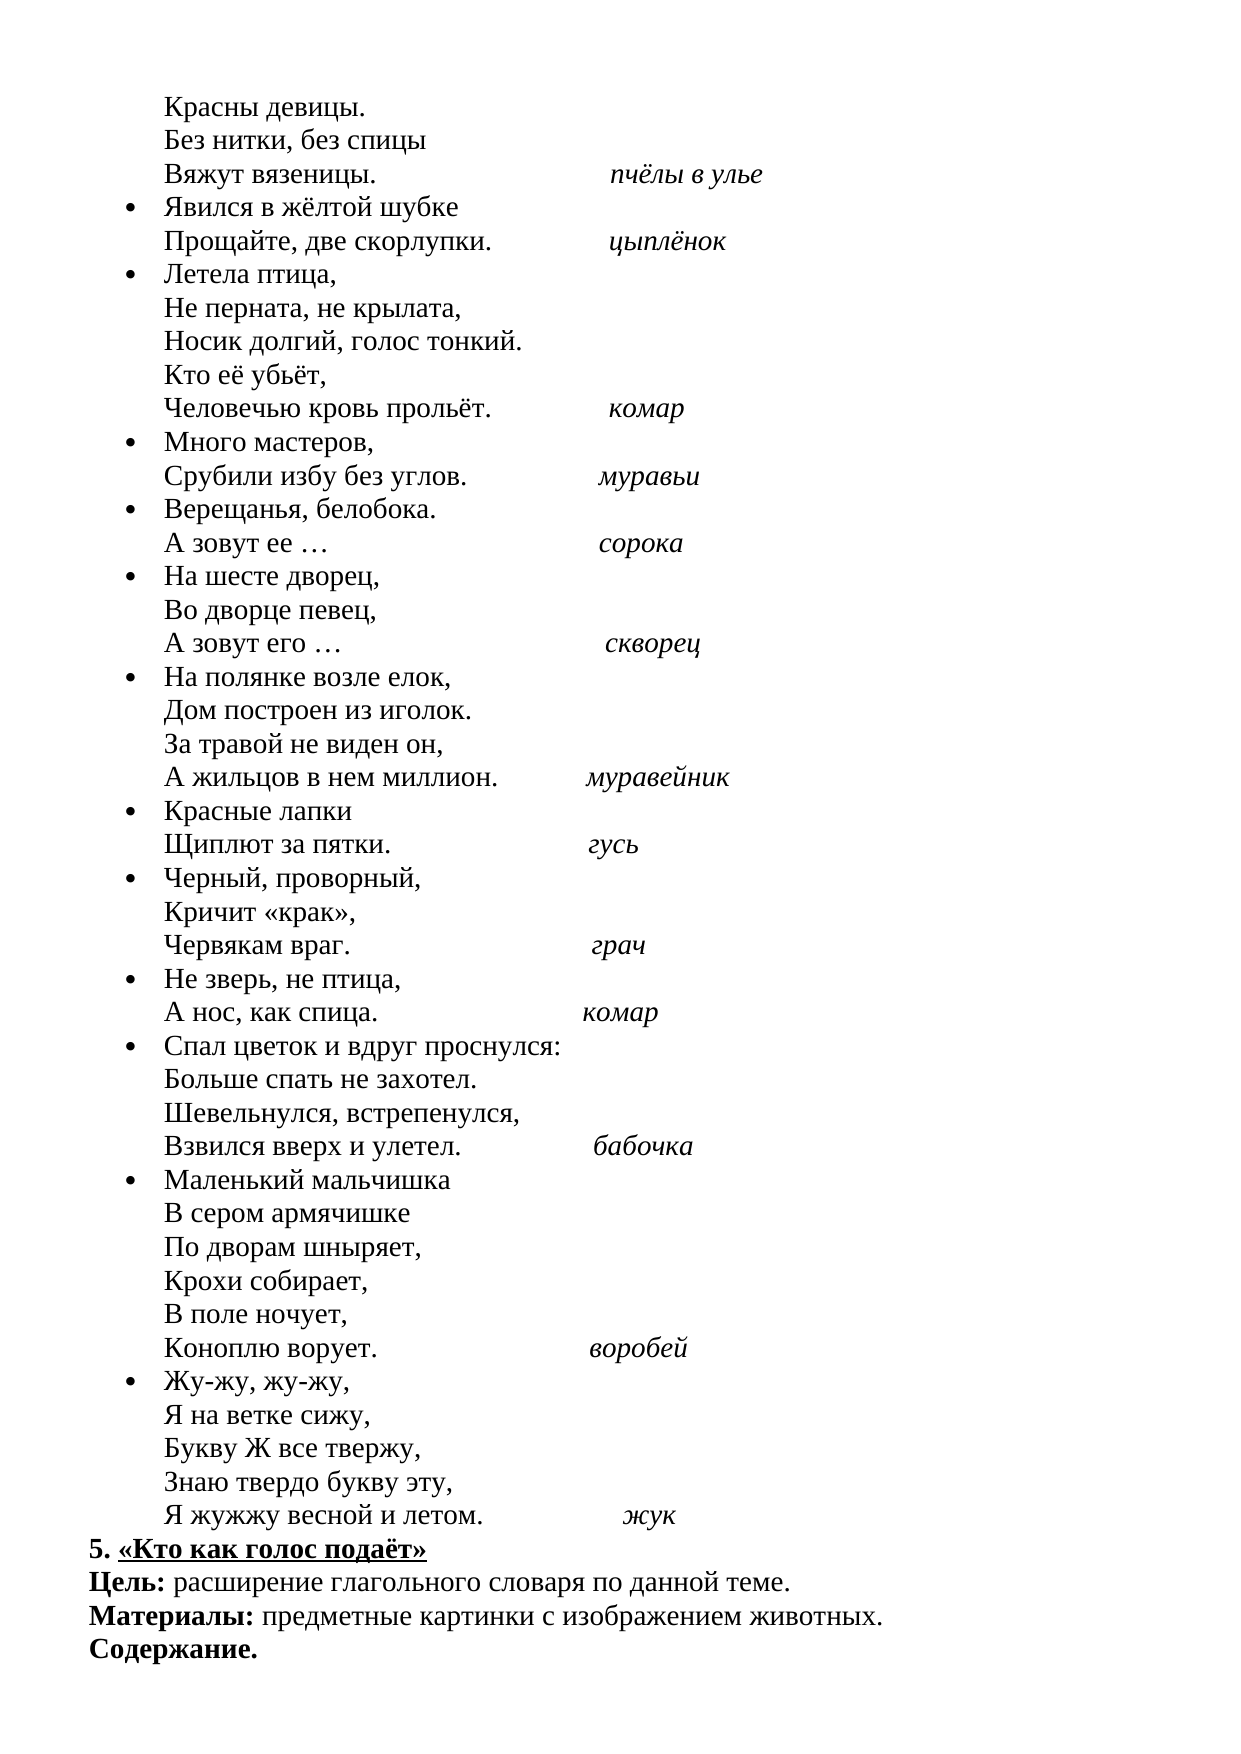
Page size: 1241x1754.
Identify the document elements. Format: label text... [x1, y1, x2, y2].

list Взвился вверх и улетел. бабочка [164, 1128, 1152, 1162]
list Дом построен из иголок. [164, 692, 1152, 726]
list Кричит «крак», [164, 894, 1152, 927]
list Не зверь, не птица, [126, 961, 1152, 994]
list На шесте дворец, [126, 558, 1152, 592]
list По дворам шныряет, [164, 1229, 1152, 1263]
list Явился в жёлтой шубке [126, 189, 1152, 223]
text Цель: расширение глагольного словаря по данной теме. [89, 1564, 1152, 1598]
list Маленький мальчишка [126, 1162, 1152, 1196]
list Много мастеров, [126, 424, 1152, 458]
list За травой не виден он, [164, 726, 1152, 759]
list Спал цветок и вдруг проснулся: [126, 1028, 1152, 1061]
list Красны девицы. [164, 89, 1152, 122]
list Во дворце певец, [164, 592, 1152, 625]
list На полянке возле елок, [126, 659, 1152, 692]
list Букву Ж все твержу, [164, 1430, 1152, 1464]
list Щиплют за пятки. гусь [164, 827, 1152, 860]
text Материалы: предметные картинки с изображением животных. [89, 1598, 1152, 1632]
list Коноплю ворует. воробей [164, 1330, 1152, 1363]
list Кто её убьёт, [164, 357, 1152, 391]
list Жу-жу, жу-жу, [126, 1363, 1152, 1397]
text Содержание. [89, 1632, 1152, 1665]
list Я на ветке сижу, [164, 1397, 1152, 1430]
list Человечью кровь прольёт. комар [164, 391, 1152, 424]
list Червякам враг. грач [164, 927, 1152, 961]
list А нос, как спица. комар [164, 994, 1152, 1028]
list А жильцов в нем миллион. муравейник [164, 759, 1152, 793]
list Вяжут вязеницы. пчёлы в улье [164, 156, 1152, 189]
list Красные лапки [126, 793, 1152, 827]
list Верещанья, белобока. [126, 491, 1152, 525]
list Не перната, не крылата, [164, 290, 1152, 323]
list Срубили избу без углов. муравьи [164, 458, 1152, 491]
list Носик долгий, голос тонкий. [164, 323, 1152, 357]
list А зовут его … скворец [164, 625, 1152, 659]
list Я жужжу весной и летом. жук [164, 1497, 1152, 1531]
list В поле ночует, [164, 1296, 1152, 1330]
list Больше спать не захотел. [164, 1061, 1152, 1095]
list В сером армячишке [164, 1196, 1152, 1229]
list Летела птица, [126, 256, 1152, 290]
list Знаю твердо букву эту, [164, 1464, 1152, 1497]
list Шевельнулся, встрепенулся, [164, 1095, 1152, 1128]
list Крохи собирает, [164, 1263, 1152, 1296]
list Прощайте, две скорлупки. цыплёнок [164, 223, 1152, 256]
text 5. «Кто как голос подаёт» [89, 1531, 1152, 1564]
list Без нитки, без спицы [164, 122, 1152, 156]
list А зовут ее … сорока [164, 525, 1152, 558]
list Черный, проворный, [126, 860, 1152, 894]
